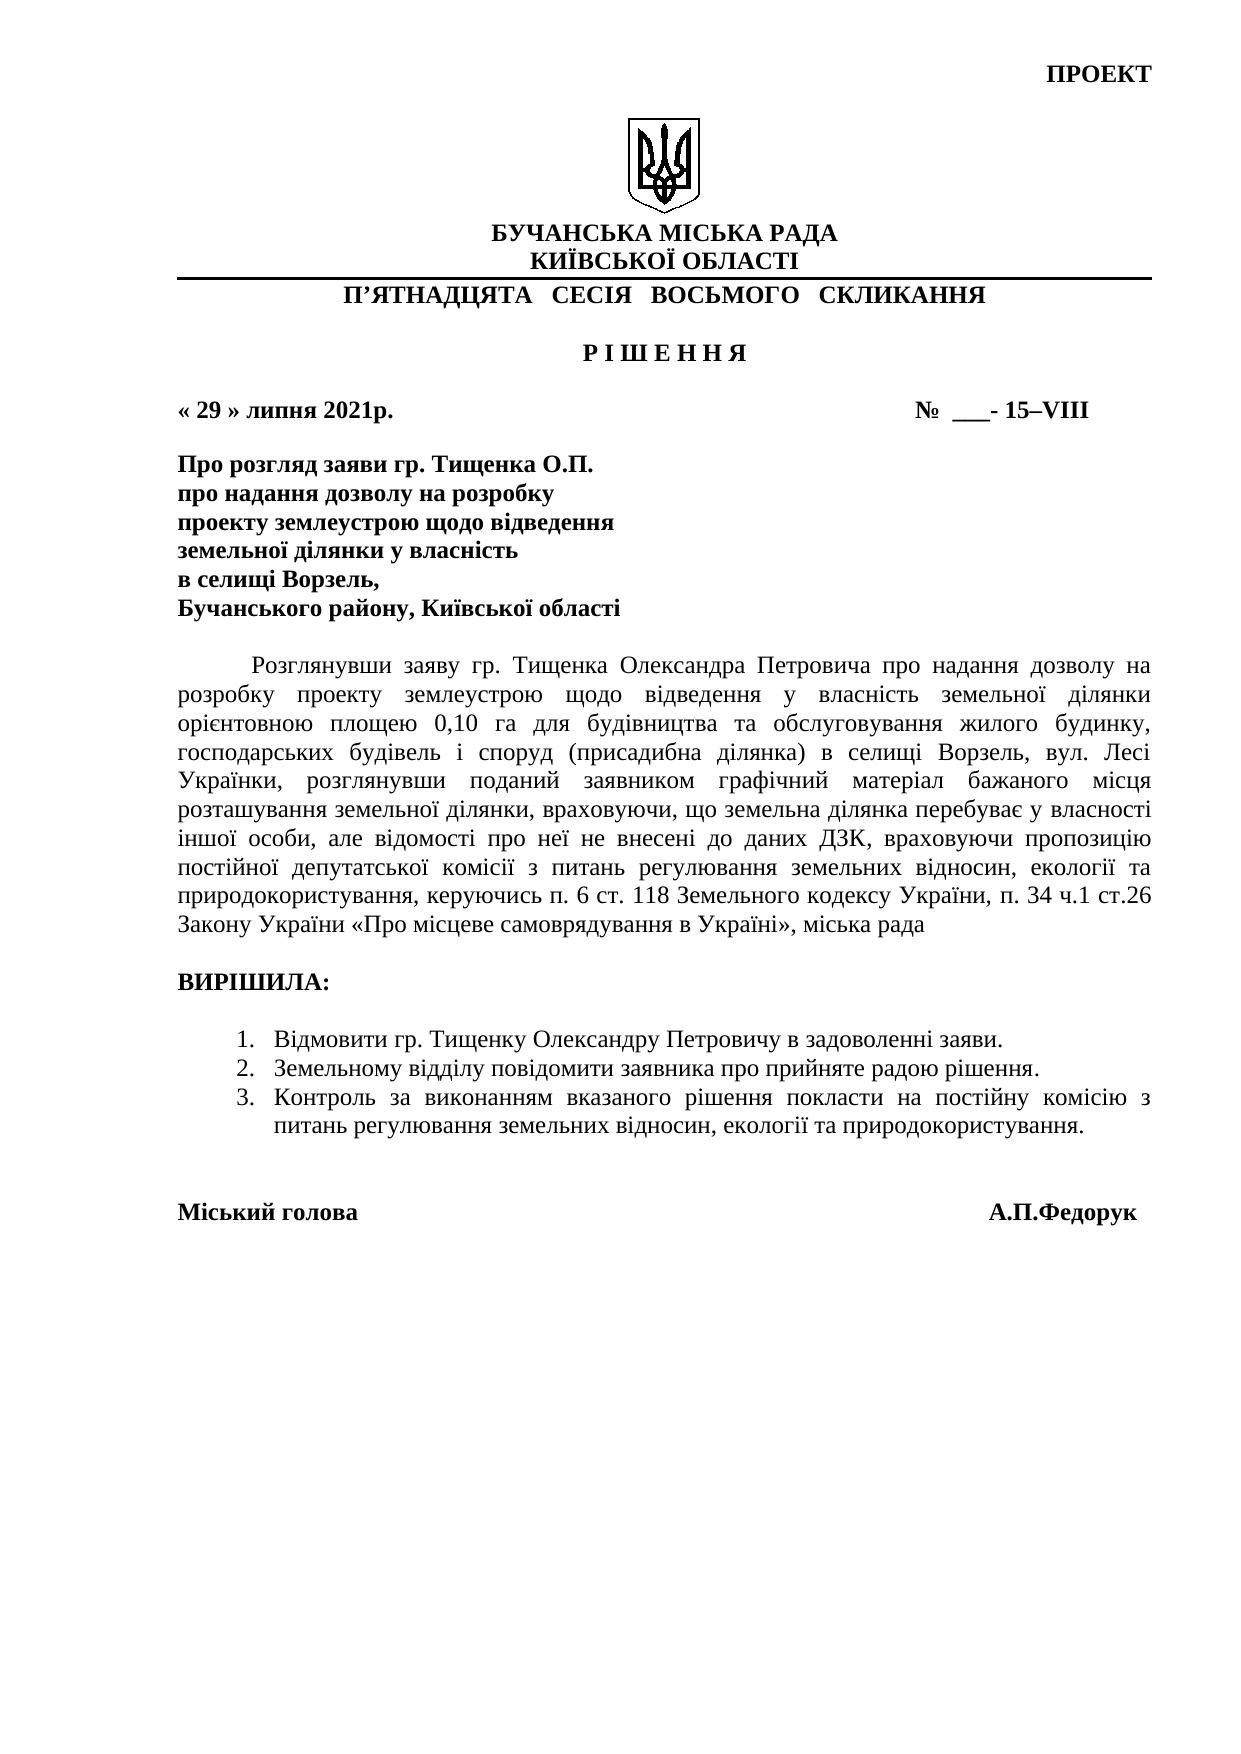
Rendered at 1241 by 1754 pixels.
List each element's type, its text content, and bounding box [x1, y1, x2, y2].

text Бучанського району, Київської області [177, 593, 1152, 622]
text Міський голова А.П.Федорук [177, 1197, 1152, 1226]
text « 29 » липня 2021р. № ___- 15–VІІІ [177, 395, 1152, 424]
text Розглянувши заяву гр. Тищенка Олександра Петровича про надання дозволу на розробку проекту землеустрою щодо відведення у власність земельної ділянки орієнтовною площею для будівництва та обслуговування жилого будинку, господарських будівель і споруд (присадибна ділянка) в селищі Ворзель, вул. Лесі Українки, розглянувши поданий заявником графічний матеріал бажаного місця розташування земельної ділянки, враховуючи, що земельна ділянка перебуває у власності іншої особи, але відомості про неї не внесені до даних ДЗК, враховуючи пропозицію постійної депутатської комісії з питань регулювання земельних відносин, екології та природокористування, керуючись п. 6 ст. 118 Земельного кодексу України, п. 34 ч.1 ст.26 Закону України «Про місцеве самоврядування в Україні», міська рада [177, 651, 1152, 938]
text П’ЯТНАДЦЯТА СЕСІЯ ВОСЬМОГО СКЛИКАННЯ [177, 280, 1152, 309]
text проекту землеустрою щодо відведення [177, 507, 1152, 536]
text земельної ділянки у власність [177, 536, 1152, 564]
list Земельному відділу повідомити заявника про прийняте радою рішення. [236, 1053, 1152, 1082]
text БУЧАНСЬКА МІСЬКА РАДА [177, 218, 1152, 246]
text КИЇВСЬКОЇ ОБЛАСТІ [177, 246, 1152, 277]
text ВИРІШИЛА: [177, 967, 1152, 996]
text Про розгляд заяви гр. Тищенка О.П. [177, 449, 1152, 478]
list Контроль за виконанням вказаного рішення покласти на постійну комісію з питань регулювання земельних відносин, екології та природокористування. [236, 1082, 1152, 1139]
text Р І Ш Е Н Н Я [177, 338, 1152, 367]
text в селищі Ворзель, [177, 564, 1152, 593]
list Відмовити гр. Тищенку Олександру Петровичу в задоволенні заяви. [236, 1024, 1152, 1053]
text ПРОЕКТ [177, 59, 1152, 88]
text про надання дозволу на розробку [177, 478, 1152, 507]
